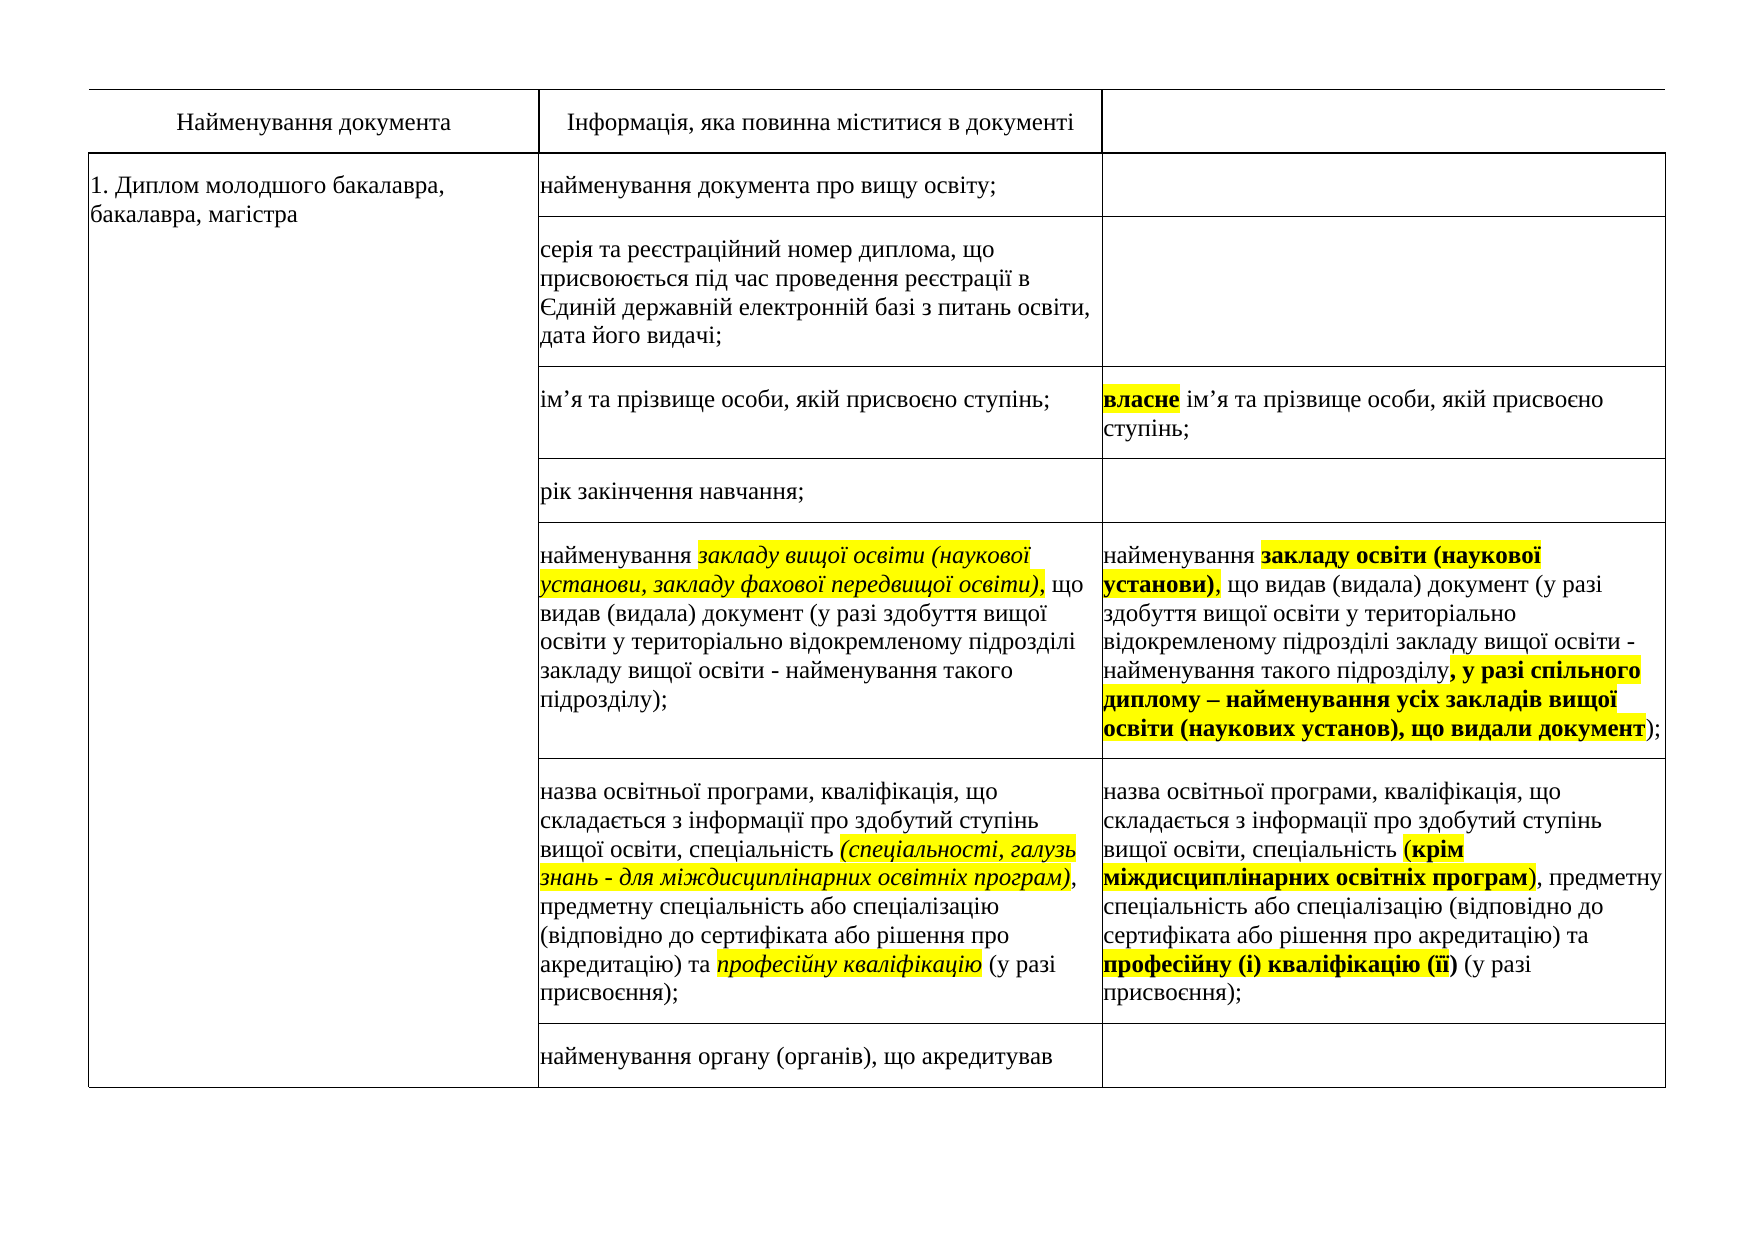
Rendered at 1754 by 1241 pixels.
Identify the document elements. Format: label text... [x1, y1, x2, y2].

table_cell [1103, 459, 1665, 522]
table_cell рік закінчення навчання; [539, 459, 1102, 522]
table_header Найменування документа [89, 90, 538, 152]
table_cell 1. Диплом молодшого бакалавра, бакалавра, магістра [89, 154, 538, 1087]
table_cell власне ім’я та прізвище особи, якій присвоєно ступінь; [1103, 367, 1665, 458]
table_cell найменування закладу вищої освіти (наукової установи, закладу фахової передвищої освіти), що видав (видала) документ (у разі здобуття вищої освіти у територіально відокремленому підрозділі закладу вищої освіти - найменування такого підрозділу); [539, 523, 1102, 758]
table_cell [1103, 217, 1665, 366]
table_header Інформація, яка повинна міститися в документі [540, 90, 1101, 152]
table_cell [539, 1024, 1102, 1087]
table_cell [1103, 154, 1665, 216]
table_cell серія та реєстраційний номер диплома, що присвоюється під час проведення реєстрації в Єдиній державній електронній базі з питань освіти, дата його видачі; [539, 217, 1102, 366]
table_header [1103, 90, 1665, 152]
table_cell найменування документа про вищу освіту; [539, 154, 1102, 216]
table_cell [1103, 1024, 1665, 1087]
table_cell ім’я та прізвище особи, якій присвоєно ступінь; [539, 367, 1102, 458]
table_cell назва освітньої програми, кваліфікація, що складається з інформації про здобутий ступінь вищої освіти, спеціальність (спеціальності, галузь знань - для міждисциплінарних освітніх програм), предметну спеціальність або спеціалізацію (відповідно до сертифіката або рішення про акредитацію) та професійну кваліфікацію (у разі присвоєння); [539, 759, 1102, 1023]
table_cell назва освітньої програми, кваліфікація, що складається з інформації про здобутий ступінь вищої освіти, спеціальність (крім міждисциплінарних освітніх програм), предметну спеціальність або спеціалізацію (відповідно до сертифіката або рішення про акредитацію) та професійну (і) кваліфікацію (її) (у разі присвоєння); [1103, 759, 1665, 1023]
table_cell найменування закладу освіти (наукової установи), що видав (видала) документ (у разі здобуття вищої освіти у територіально відокремленому підрозділі закладу вищої освіти - найменування такого підрозділу, у разі спільного диплому – найменування усіх закладів вищої освіти (наукових установ), що видали документ); [1103, 523, 1665, 758]
